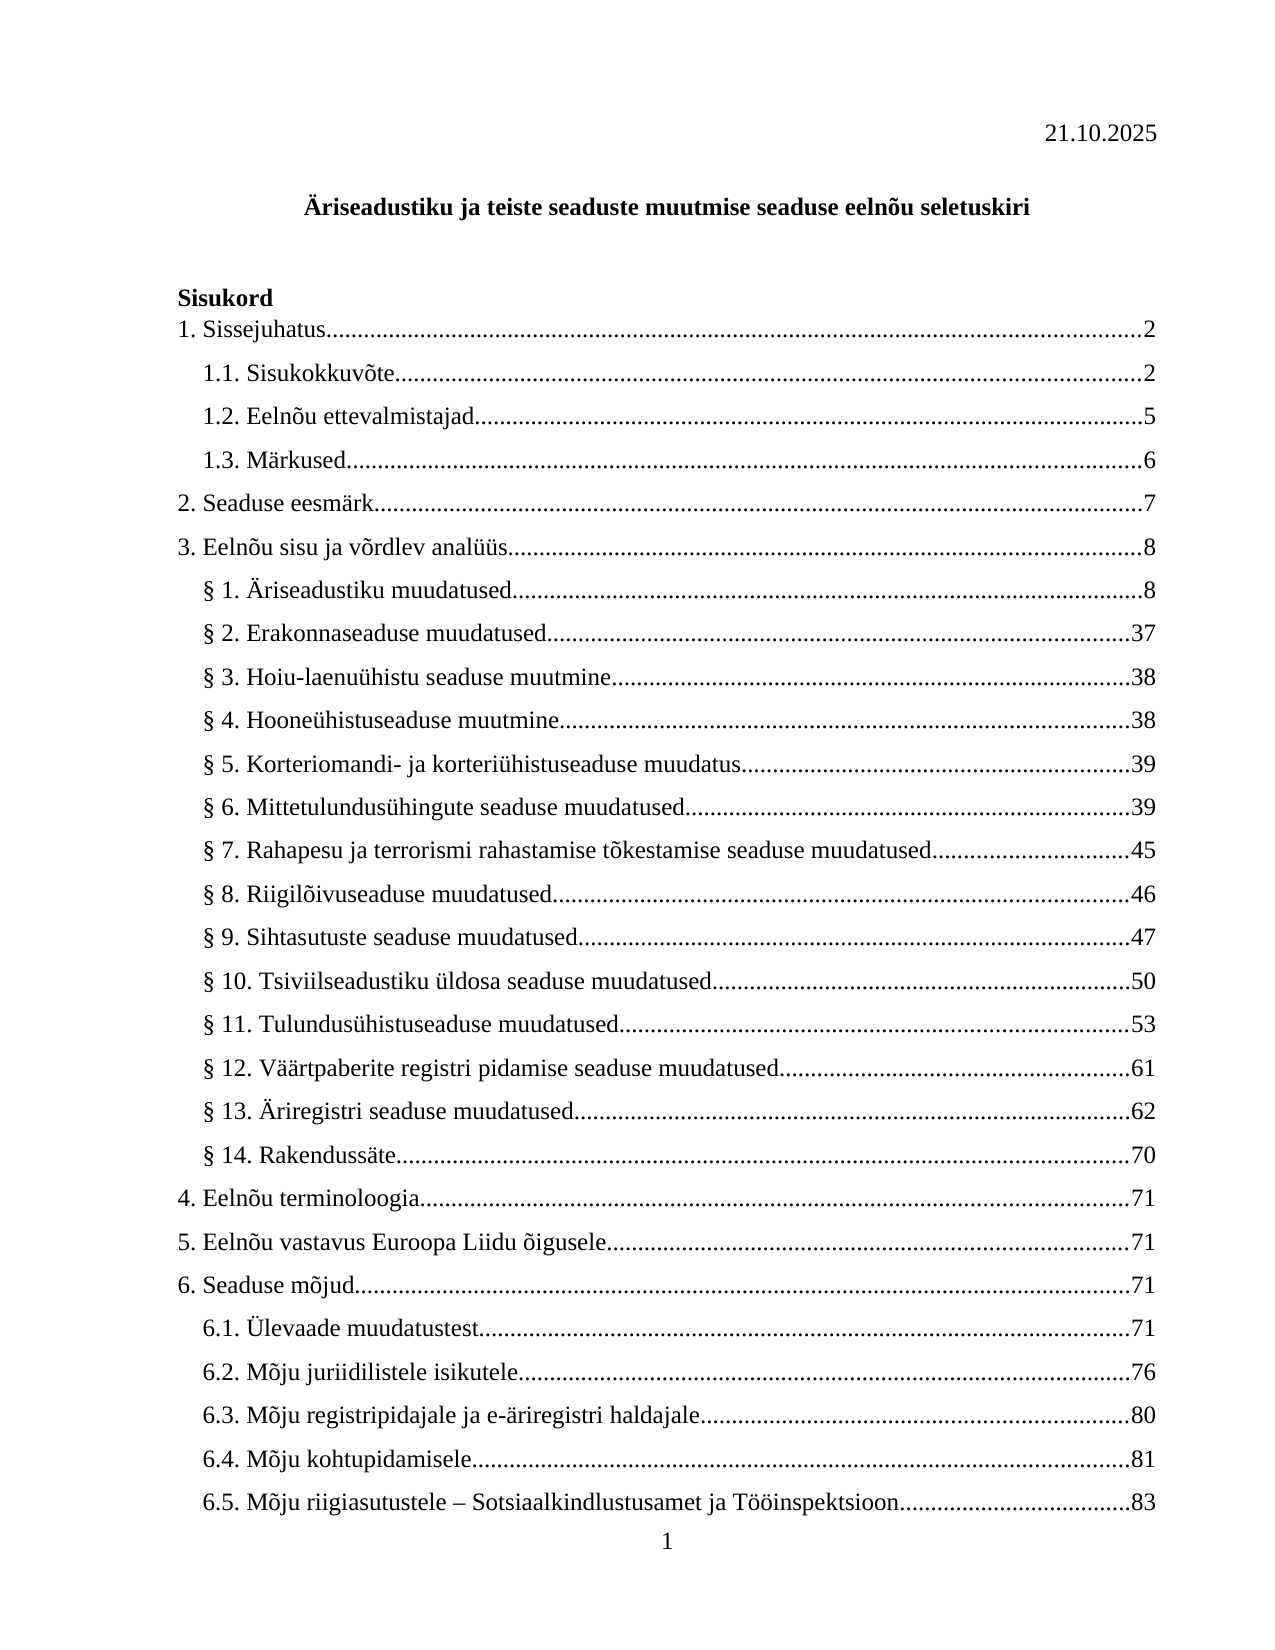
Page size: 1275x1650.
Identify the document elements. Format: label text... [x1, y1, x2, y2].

text Äriseadustiku ja teiste seaduste muutmise seaduse eelnõu seletuskiri [177, 192, 1157, 254]
text 21.10.2025 [177, 118, 1157, 176]
